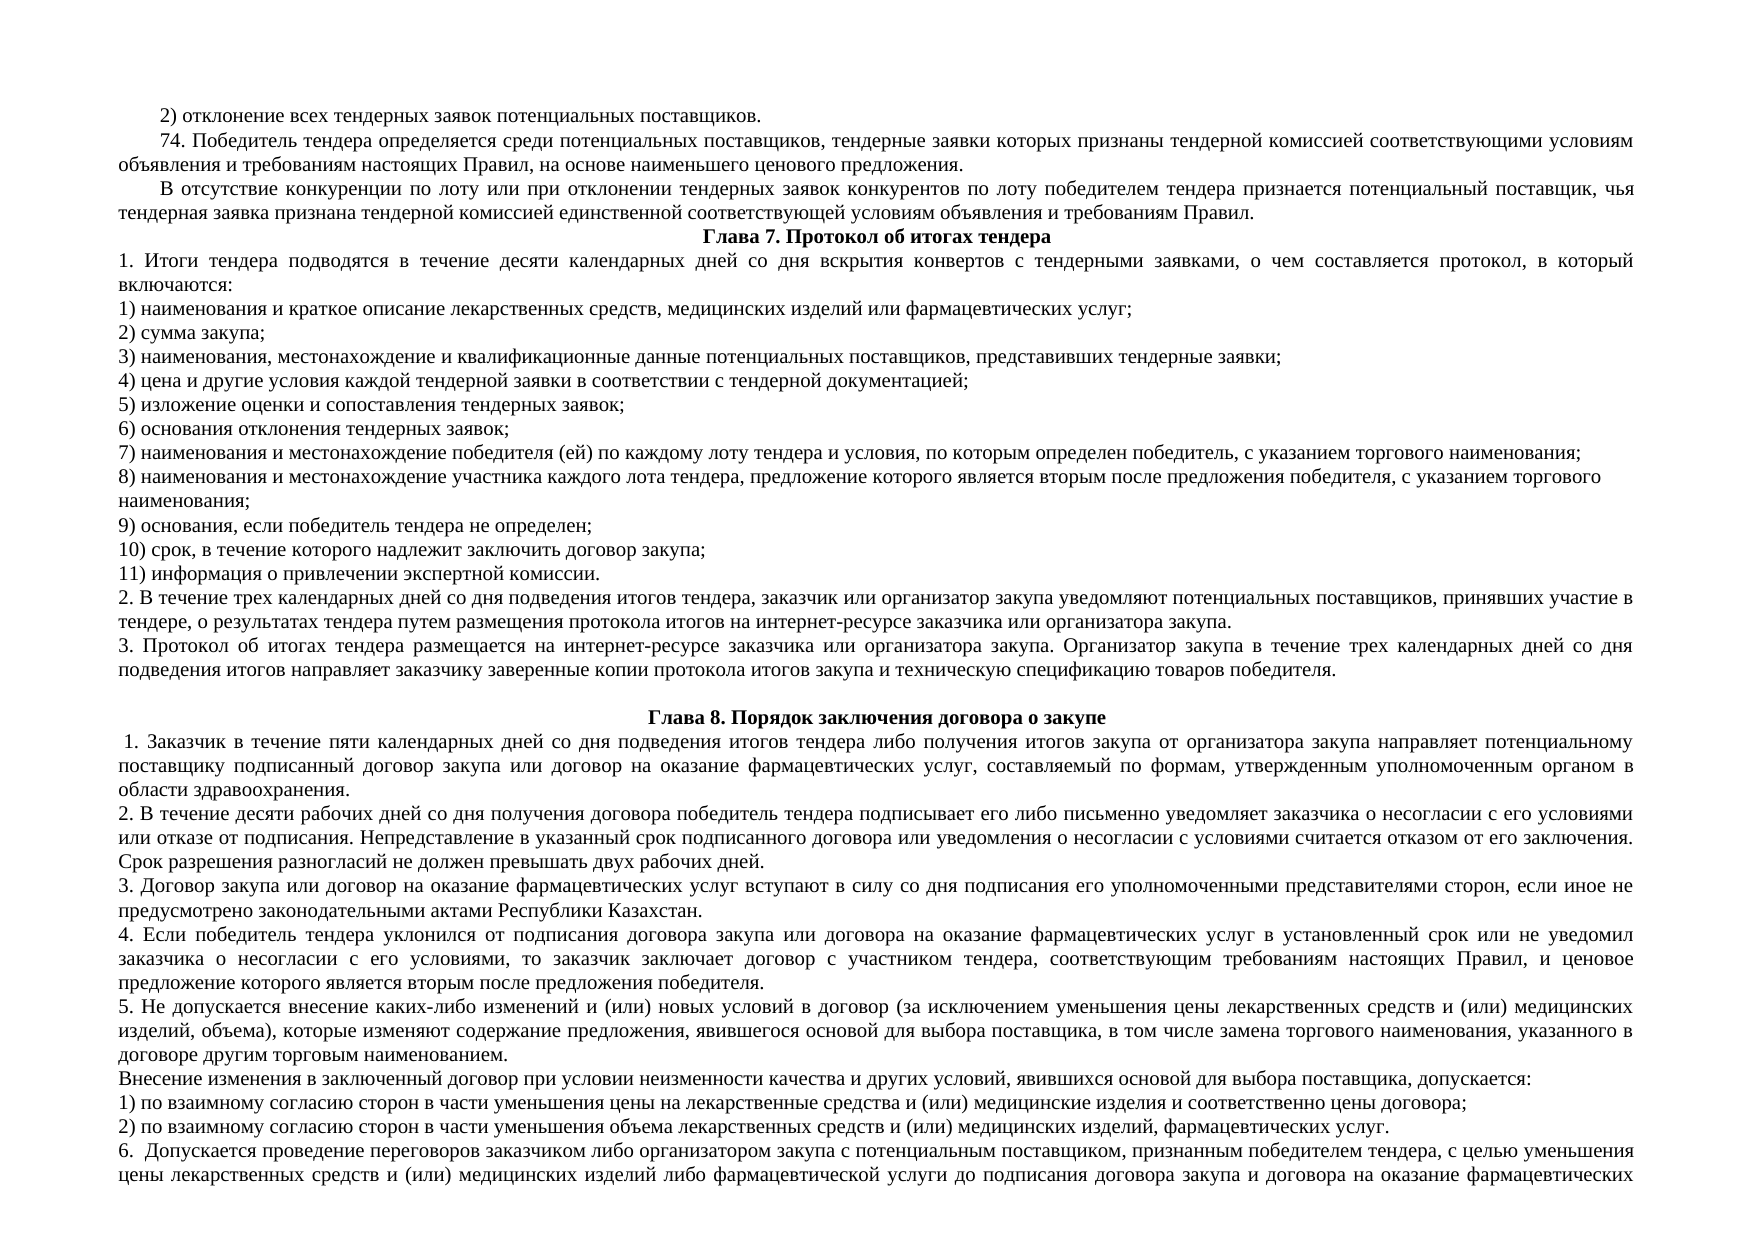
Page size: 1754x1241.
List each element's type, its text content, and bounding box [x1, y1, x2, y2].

text 7) наименования и местонахождение победителя (ей) по каждому лоту тендера и условия, по которым определен победитель, с указанием торгового наименования; [118, 440, 1636, 464]
text Глава 8. Порядок заключения договора о закупе [118, 705, 1636, 729]
text 1. Итоги тендера подводятся в течение десяти календарных дней со дня вскрытия конвертов с тендерными заявками, о чем составляется протокол, в который включаются: [118, 248, 1636, 296]
text 2) отклонение всех тендерных заявок потенциальных поставщиков. [118, 103, 1636, 127]
text 6) основания отклонения тендерных заявок; [118, 416, 1636, 440]
text Внесение изменения в заключенный договор при условии неизменности качества и других условий, явившихся основой для выбора поставщика, допускается: [118, 1066, 1636, 1090]
text 5) изложение оценки и сопоставления тендерных заявок; [118, 392, 1636, 416]
text 9) основания, если победитель тендера не определен; [118, 512, 1636, 537]
text 4. Если победитель тендера уклонился от подписания договора закупа или договора на оказание фармацевтических услуг в установленный срок или не уведомил заказчика о несогласии с его условиями, то заказчик заключает договор с участником тендера, соответствующим требованиям настоящих Правил, и ценовое предложение которого является вторым после предложения победителя. [118, 922, 1636, 994]
text 4) цена и другие условия каждой тендерной заявки в соответствии с тендерной документацией; [118, 368, 1636, 392]
text 11) информация о привлечении экспертной комиссии. [118, 561, 1636, 585]
text 3. Протокол об итогах тендера размещается на интернет-ресурсе заказчика или организатора закупа. Организатор закупа в течение трех календарных дней со дня подведения итогов направляет заказчику заверенные копии протокола итогов закупа и техническую спецификацию товаров победителя. [118, 633, 1636, 681]
text 10) срок, в течение которого надлежит заключить договор закупа; [118, 537, 1636, 561]
text Глава 7. Протокол об итогах тендера [118, 224, 1636, 248]
text 3) наименования, местонахождение и квалификационные данные потенциальных поставщиков, представивших тендерные заявки; [118, 344, 1636, 368]
text 2) сумма закупа; [118, 320, 1636, 344]
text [118, 1138, 1636, 1186]
text 8) наименования и местонахождение участника каждого лота тендера, предложение которого является вторым после предложения победителя, с указанием торгового наименования; [118, 464, 1636, 512]
text 2. В течение трех календарных дней со дня подведения итогов тендера, заказчик или организатор закупа уведомляют потенциальных поставщиков, принявших участие в тендере, о результатах тендера путем размещения протокола итогов на интернет-ресурсе заказчика или организатора закупа. [118, 585, 1636, 633]
text 1) наименования и краткое описание лекарственных средств, медицинских изделий или фармацевтических услуг; [118, 296, 1636, 320]
text 1) по взаимному согласию сторон в части уменьшения цены на лекарственные средства и (или) медицинские изделия и соответственно цены договора; [118, 1090, 1636, 1114]
text 1. Заказчик в течение пяти календарных дней со дня подведения итогов тендера либо получения итогов закупа от организатора закупа направляет потенциальному поставщику подписанный договор закупа или договор на оказание фармацевтических услуг, составляемый по формам, утвержденным уполномоченным органом в области здравоохранения. [118, 729, 1636, 801]
text В отсутствие конкуренции по лоту или при отклонении тендерных заявок конкурентов по лоту победителем тендера признается потенциальный поставщик, чья тендерная заявка признана тендерной комиссией единственной соответствующей условиям объявления и требованиям Правил. [118, 176, 1636, 224]
text 5. Не допускается внесение каких-либо изменений и (или) новых условий в договор (за исключением уменьшения цены лекарственных средств и (или) медицинских изделий, объема), которые изменяют содержание предложения, явившегося основой для выбора поставщика, в том числе замена торгового наименования, указанного в договоре другим торговым наименованием. [118, 994, 1636, 1066]
text 74. Победитель тендера определяется среди потенциальных поставщиков, тендерные заявки которых признаны тендерной комиссией соответствующими условиям объявления и требованиям настоящих Правил, на основе наименьшего ценового предложения. [118, 127, 1636, 176]
text 2. В течение десяти рабочих дней со дня получения договора победитель тендера подписывает его либо письменно уведомляет заказчика о несогласии с его условиями или отказе от подписания. Непредставление в указанный срок подписанного договора или уведомления о несогласии с условиями считается отказом от его заключения. Срок разрешения разногласий не должен превышать двух рабочих дней. [118, 801, 1636, 873]
text 2) по взаимному согласию сторон в части уменьшения объема лекарственных средств и (или) медицинских изделий, фармацевтических услуг. [118, 1114, 1636, 1138]
text 3. Договор закупа или договор на оказание фармацевтических услуг вступают в силу со дня подписания его уполномоченными представителями сторон, если иное не предусмотрено законодательными актами Республики Казахстан. [118, 873, 1636, 922]
